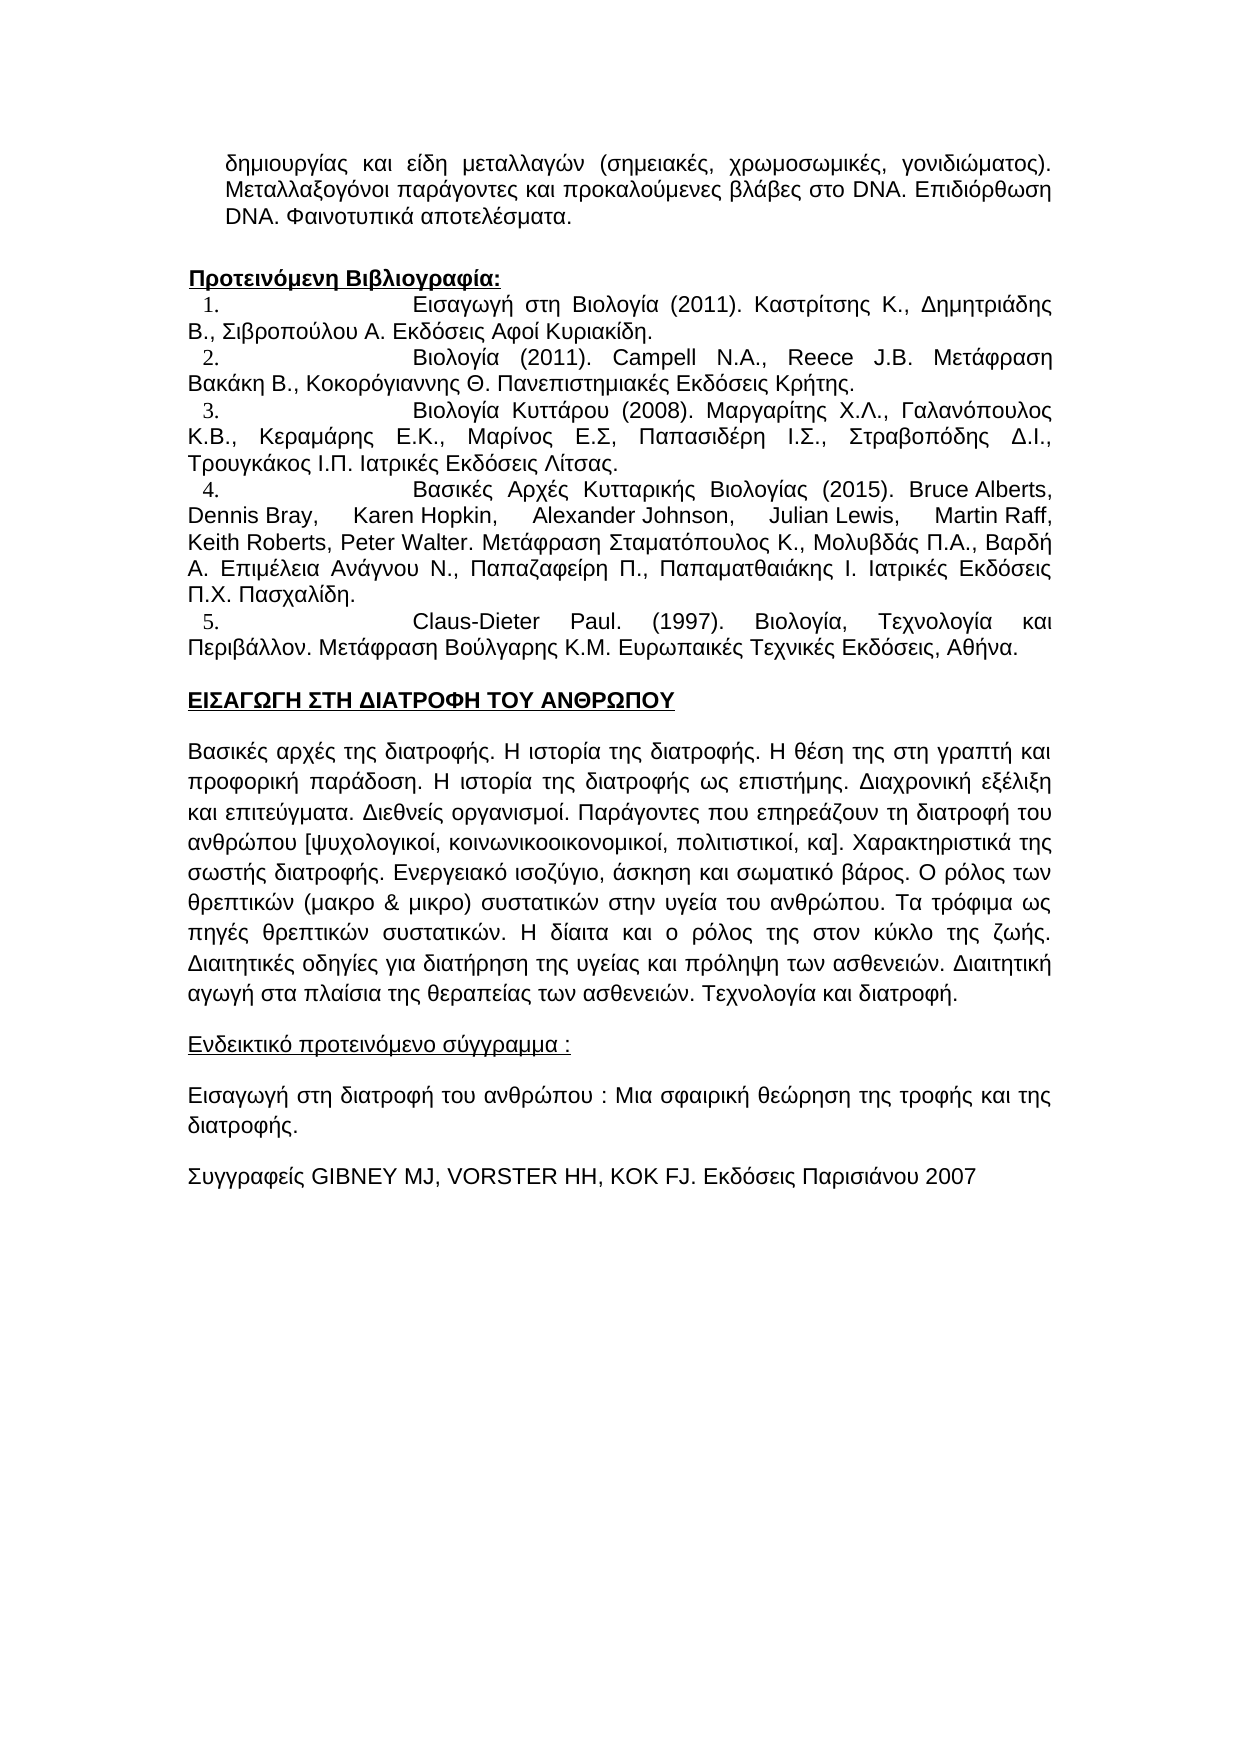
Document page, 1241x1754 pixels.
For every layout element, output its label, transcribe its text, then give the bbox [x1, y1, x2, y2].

text Ενδεικτικό προτεινόμενο σύγγραμμα : [187, 1031, 1053, 1057]
list Βασικές Αρχές Κυτταρικής Βιολογίας (2015). Bruce Alberts, Dennis Bray, Karen Hopkin, Alexander Johnson, Julian Lewis, Martin Raff, Keith Roberts, Peter Walter. Μετάφραση Σταματόπουλος Κ., Μολυβδάς Π.Α., Βαρδή Α. Επιμέλεια Ανάγνου Ν., Παπαζαφείρη Π., Παπαματθαιάκης Ι. Ιατρικές Εκδόσεις Π.Χ. Πασχαλίδη. [187, 476, 1053, 608]
text Συγγραφείς GIBNEY MJ, VORSTER HH, KOK FJ. Εκδόσεις Παρισιάνου 2007 [187, 1163, 1053, 1189]
list Εισαγωγή στη Βιολογία (2011). Καστρίτσης Κ., Δημητριάδης Β., Σιβροπούλου Α. Εκδόσεις Αφοί Κυριακίδη. [187, 291, 1053, 344]
list Claus-Dieter Paul. (1997). Βιολογία, Τεχνολογία και Περιβάλλον. Μετάφραση Βούλγαρης Κ.Μ. Ευρωπαικές Τεχνικές Εκδόσεις, Αθήνα. [187, 608, 1053, 661]
text Βασικές αρχές της διατροφής. Η ιστορία της διατροφής. Η θέση της στη γραπτή και προφορική παράδοση. Η ιστορία της διατροφής ως επιστήμης. Διαχρονική εξέλιξη και επιτεύγματα. Διεθνείς οργανισμοί. Παράγοντες που επηρεάζουν τη διατροφή του ανθρώπου [ψυχολογικοί, κοινωνικοοικονομικοί, πολιτιστικοί, κα]. Χαρακτηριστικά της σωστής διατροφής. Ενεργειακό ισοζύγιο, άσκηση και σωματικό βάρος. Ο ρόλος των θρεπτικών (μακρο & μικρο) συστατικών στην υγεία του ανθρώπου. Τα τρόφιμα ως πηγές θρεπτικών συστατικών. Η δίαιτα και ο ρόλος της στον κύκλο της ζωής. Διαιτητικές οδηγίες για διατήρηση της υγείας και πρόληψη των ασθενειών. Διαιτητική αγωγή στα πλαίσια της θεραπείας των ασθενειών. Τεχνολογία και διατροφή. [187, 738, 1053, 1006]
list Βιολογία Κυττάρου (2008). Μαργαρίτης Χ.Λ., Γαλανόπουλος Κ.Β., Κεραμάρης Ε.Κ., Μαρίνος Ε.Σ, Παπασιδέρη Ι.Σ., Στραβοπόδης Δ.Ι., Τρουγκάκος Ι.Π. Ιατρικές Εκδόσεις Λίτσας. [187, 397, 1053, 476]
text ΕΙΣΑΓΩΓΗ ΣΤΗ ΔΙΑΤΡΟΦΗ ΤΟΥ ΑΝΘΡΩΠΟΥ [187, 687, 1053, 713]
text Προτεινόμενη Βιβλιογραφία: [188, 265, 1053, 291]
list Βιολογία (2011). Campell N.A., Reece J.B. Μετάφραση Βακάκη Β., Κοκορόγιαννης Θ. Πανεπιστημιακές Εκδόσεις Κρήτης. [187, 344, 1053, 397]
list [187, 150, 1053, 229]
text Εισαγωγή στη διατροφή του ανθρώπου : Μια σφαιρική θεώρηση της τροφής και της διατροφής. [187, 1082, 1053, 1138]
